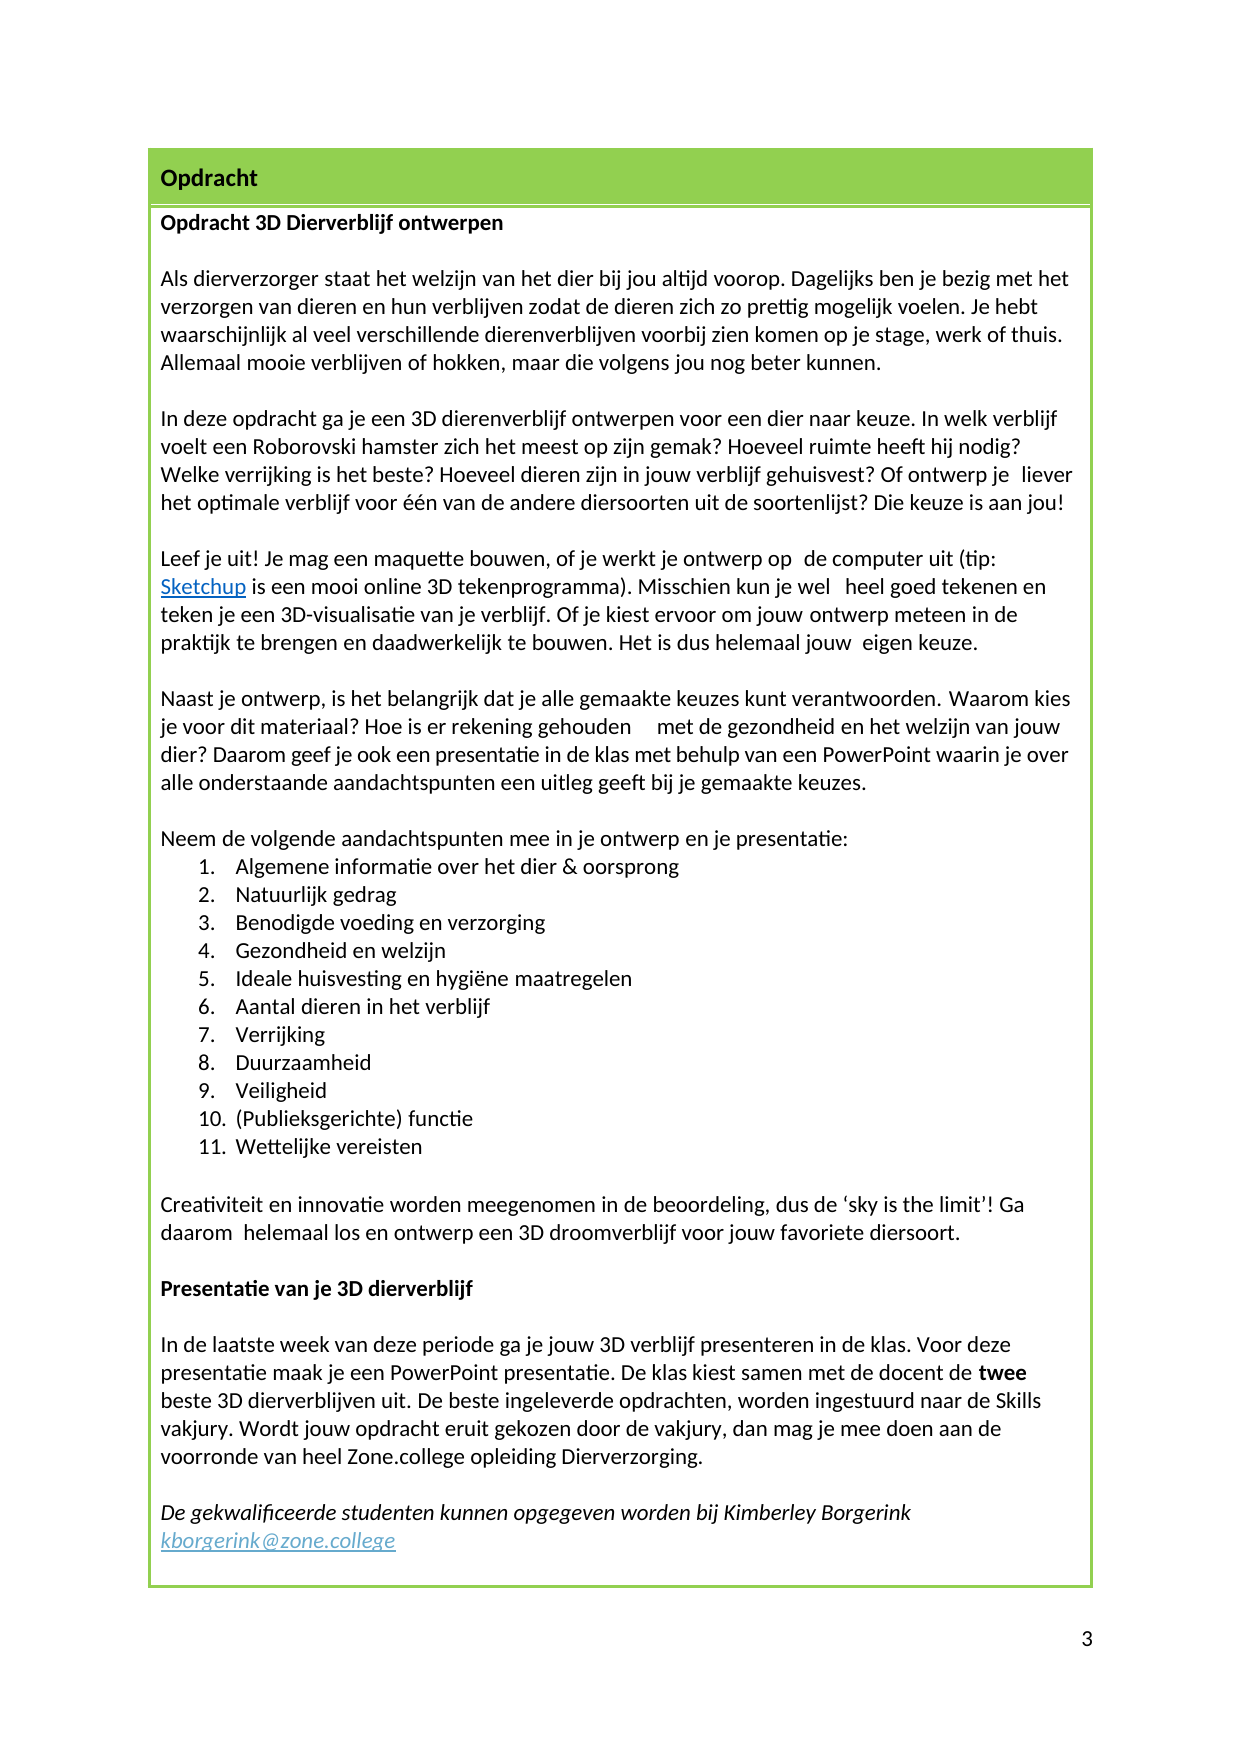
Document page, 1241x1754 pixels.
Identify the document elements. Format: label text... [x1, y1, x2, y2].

table_header Opdracht [151, 151, 1090, 204]
table_cell Opdracht 3D Dierverblijf ontwerpen Als dierverzorger staat het welzijn van het dier bij jou altijd voorop. Dagelijks ben je bezig met het verzorgen van dieren en hun verblijven zodat de dieren zich zo prettig mogelijk voelen. Je hebt waarschijnlijk al veel verschillende dierenverblijven voorbij zien komen op je stage, werk of thuis. Allemaal mooie verblijven of hokken, maar die volgens jou nog beter kunnen. In deze opdracht ga je een 3D dierenverblijf ontwerpen voor een dier naar keuze. In welk verblijf voelt een Roborovski hamster zich het meest op zijn gemak? Hoeveel ruimte heeft hij nodig? Welke verrijking is het beste? Hoeveel dieren zijn in jouw verblijf gehuisvest? Of ontwerp je liever het optimale verblijf voor één van de andere diersoorten uit de soortenlijst? Die keuze is aan jou! Leef je uit! Je mag een maquette bouwen, of je werkt je ontwerp op de computer uit (tip: Sketchup is een mooi online 3D tekenprogramma). Misschien kun je wel heel goed tekenen en teken je een 3D-visualisatie van je verblijf. Of je kiest ervoor om jouw ontwerp meteen in de praktijk te brengen en daadwerkelijk te bouwen. Het is dus helemaal jouw eigen keuze. Naast je ontwerp, is het belangrijk dat je alle gemaakte keuzes kunt verantwoorden. Waarom kies je voor dit materiaal? Hoe is er rekening gehouden met de gezondheid en het welzijn van jouw dier? Daarom geef je ook een presentatie in de klas met behulp van een PowerPoint waarin je over alle onderstaande aandachtspunten een uitleg geeft bij je gemaakte keuzes. Neem de volgende aandachtspunten mee in je ontwerp en je presentatie: Algemene informatie over het dier & oorsprong Natuurlijk gedrag Benodigde voeding en verzorging Gezondheid en welzijn Ideale huisvesting en hygiëne maatregelen Aantal dieren in het verblijf Verrijking Duurzaamheid Veiligheid (Publieksgerichte) functie Wettelijke vereisten Creativiteit en innovatie worden meegenomen in de beoordeling, dus de ‘sky is the limit’! Ga daarom helemaal los en ontwerp een 3D droomverblijf voor jouw favoriete diersoort. Presentatie van je 3D dierverblijf In de laatste week van deze periode ga je jouw 3D verblijf presenteren in de klas. Voor deze presentatie maak je een PowerPoint presentatie. De klas kiest samen met de docent de twee beste 3D dierverblijven uit. De beste ingeleverde opdrachten, worden ingestuurd naar de Skills vakjury. Wordt jouw opdracht eruit gekozen door de vakjury, dan mag je mee doen aan de voorronde van heel Zone.college opleiding Dierverzorging. De gekwalificeerde studenten kunnen opgegeven worden bij Kimberley Borgerink kborgerink@zone.college [151, 208, 1090, 1584]
